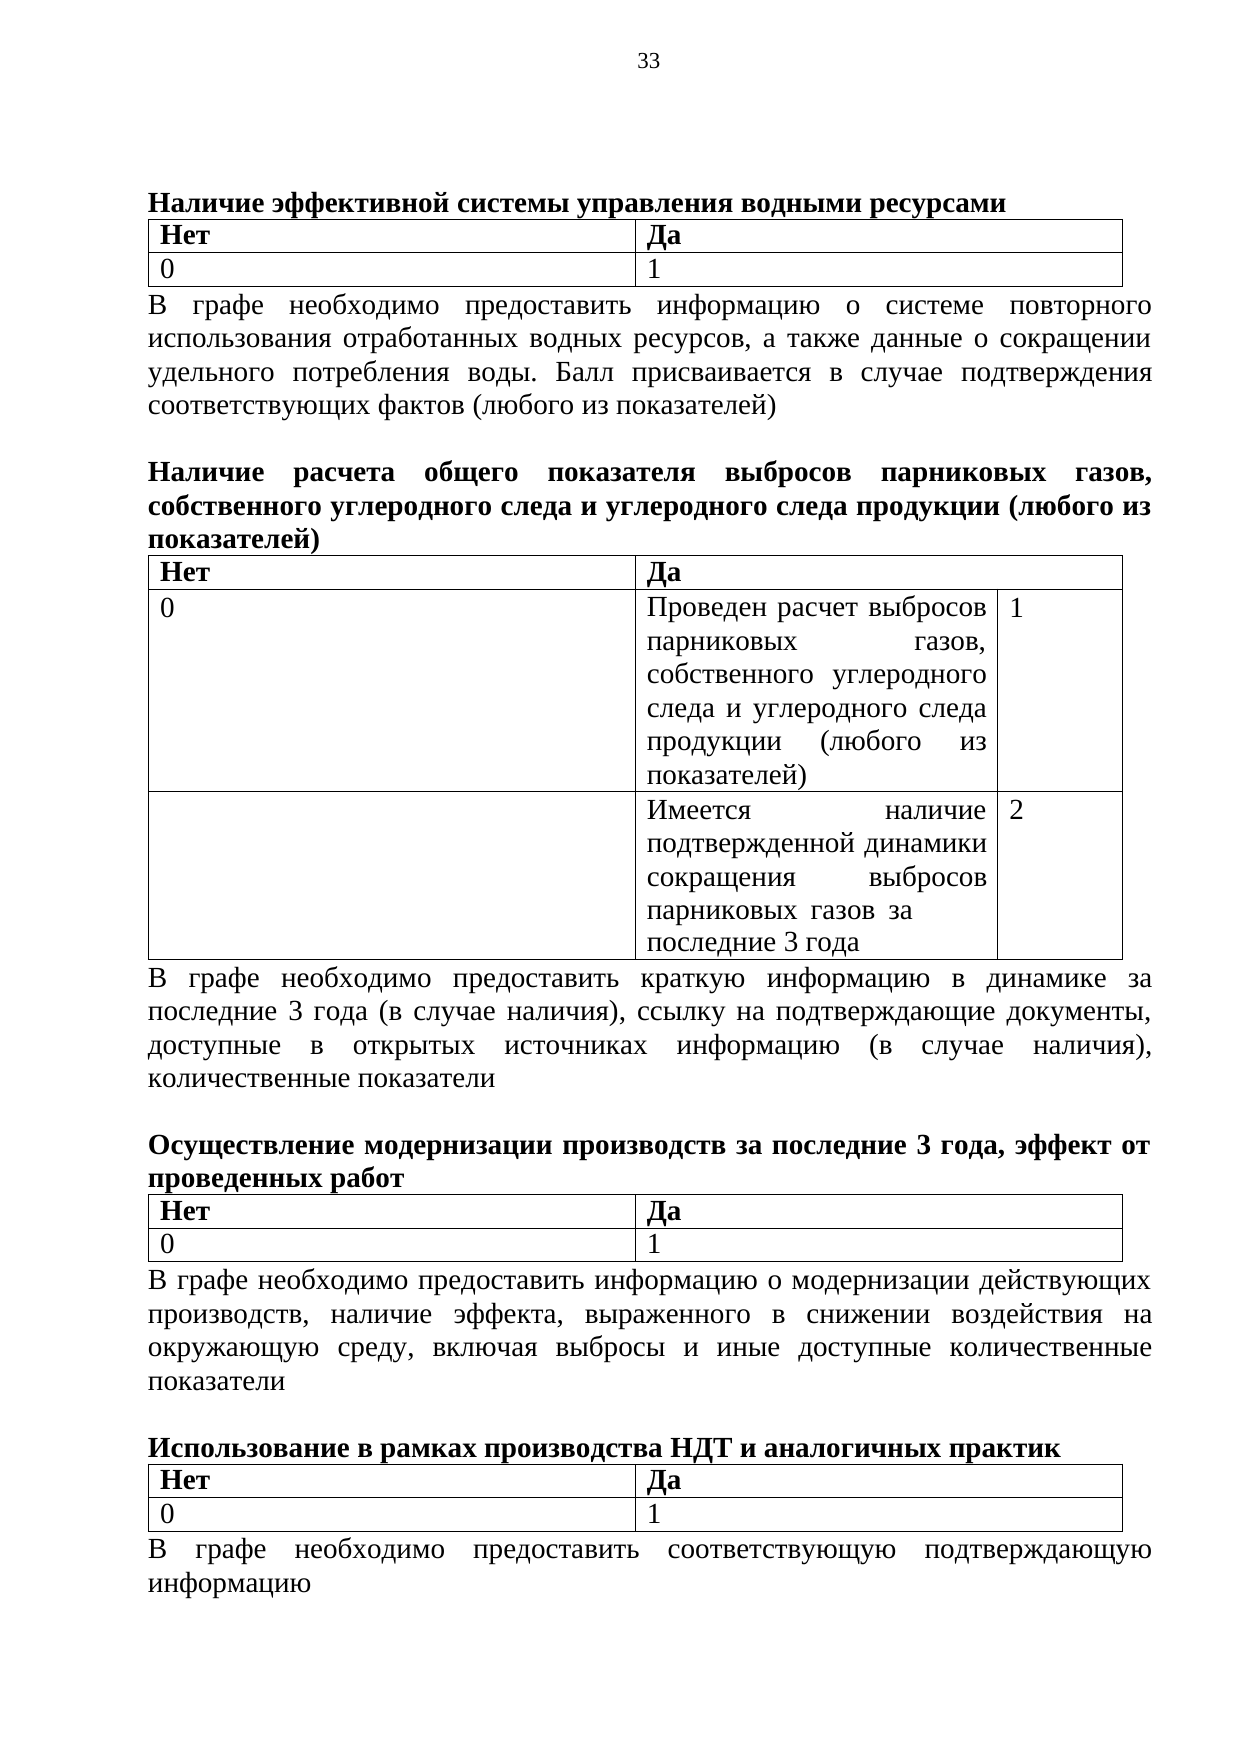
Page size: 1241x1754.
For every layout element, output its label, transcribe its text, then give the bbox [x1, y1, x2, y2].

text В графе необходимо предоставить информацию о системе повторного использования отработанных водных ресурсов, а также данные о сокращении удельного потребления воды. Балл присваивается в случае подтверждения соответствующих фактов (любого из показателей) [148, 287, 1152, 421]
table_cell 1 [998, 590, 1122, 791]
text В графе необходимо предоставить краткую информацию в динамике за последние 3 года (в случае наличия), ссылку на подтверждающие документы, доступные в открытых источниках информацию (в случае наличия), количественные показатели [148, 960, 1152, 1094]
table_cell 1 [636, 1498, 1122, 1531]
subtitle Осуществление модернизации производств за последние 3 года, эффект от проведенных работ [148, 1127, 1152, 1194]
table_cell 2 [998, 792, 1122, 959]
table_header Нет [149, 1465, 635, 1497]
table_header Нет [149, 220, 635, 252]
table_cell 0 [149, 590, 635, 791]
subtitle Наличие расчета общего показателя выбросов парниковых газов, собственного углеродного следа и углеродного следа продукции (любого из показателей) [148, 454, 1152, 555]
table_header Нет [149, 1195, 635, 1228]
table_header Да [636, 556, 1122, 588]
text В графе необходимо предоставить соответствующую подтверждающую информацию [148, 1532, 1152, 1599]
table_cell 1 [636, 253, 1122, 286]
table_cell [149, 792, 635, 959]
table_header Да [636, 1465, 1122, 1497]
subtitle Использование в рамках производства НДТ и аналогичных практик [148, 1430, 1184, 1463]
table_cell 0 [149, 1498, 635, 1531]
table_header Нет [149, 556, 635, 588]
table_cell Проведен расчет выбросов парниковых газов, собственного углеродного следа и углеродного следа продукции (любого из показателей) [636, 590, 997, 791]
table_cell 0 [149, 1229, 635, 1261]
text В графе необходимо предоставить информацию о модернизации действующих производств, наличие эффекта, выраженного в снижении воздействия на окружающую среду, включая выбросы и иные доступные количественные показатели [148, 1262, 1152, 1396]
table_cell 0 [149, 253, 635, 286]
table_cell Имеется наличие подтвержденной динамики сокращения выбросов парниковых газов за последние 3 года [636, 792, 997, 959]
table_cell 1 [636, 1229, 1122, 1261]
table_header Да [636, 1195, 1122, 1228]
subtitle Наличие эффективной системы управления водными ресурсами [148, 185, 1184, 219]
table_header Да [636, 220, 1122, 252]
